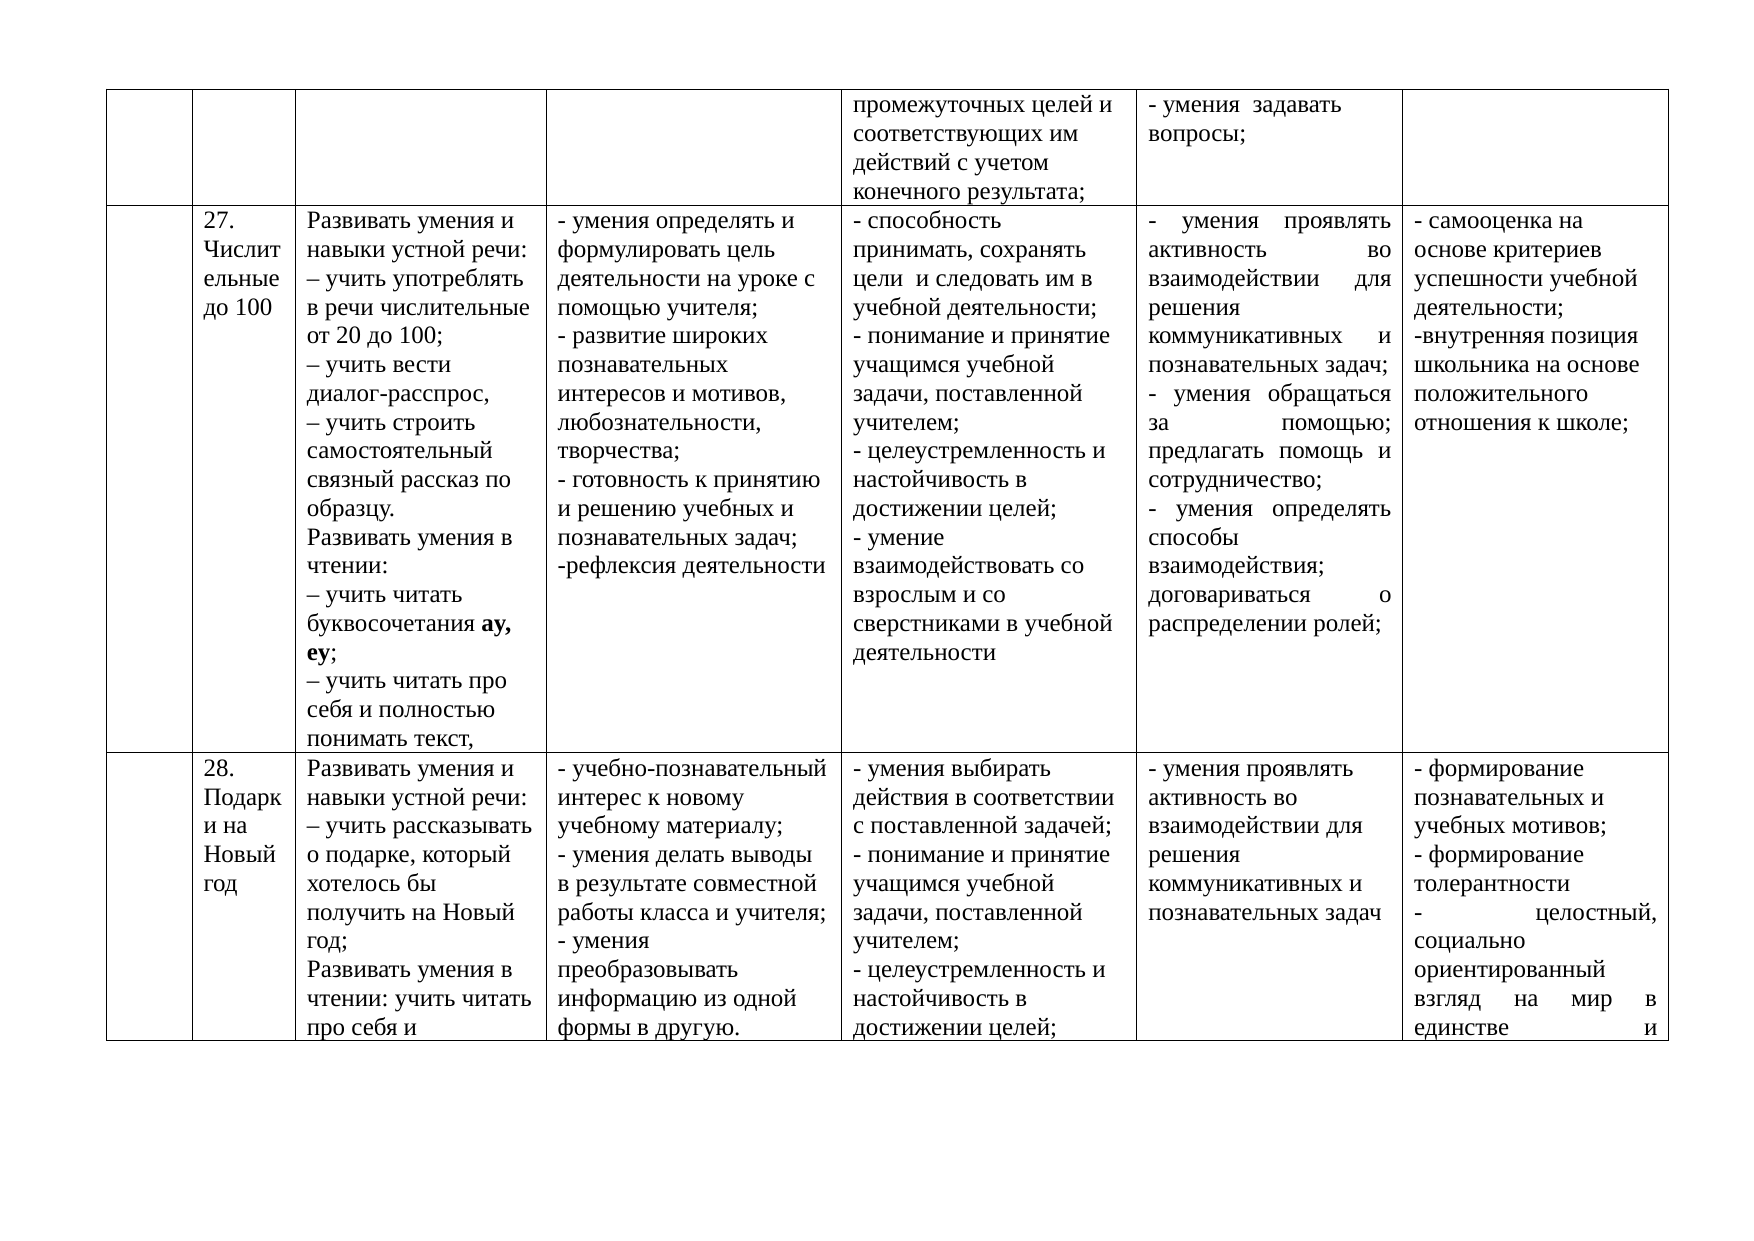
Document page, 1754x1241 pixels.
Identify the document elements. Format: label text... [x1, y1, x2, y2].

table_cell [1403, 753, 1668, 1040]
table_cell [1137, 90, 1402, 204]
table_cell Развивать умения и навыки устной речи: – учить употреблять в речи числительные от 20 до 100; – учить вести диалог-расспрос, – учить строить самостоятельный связный рассказ по образцу. Развивать умения в чтении: – учить читать буквосочетания ay, ey; – учить читать про себя и полностью понимать текст, [296, 206, 546, 752]
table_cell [547, 90, 841, 204]
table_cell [842, 753, 1136, 1040]
table_cell - умения определять и формулировать цель деятельности на уроке с помощью учителя; - развитие широких познавательных интересов и мотивов, любознательности, творчества; - готовность к принятию и решению учебных и познавательных задач; -рефлексия деятельности [547, 206, 841, 752]
table_cell [107, 206, 192, 752]
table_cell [296, 753, 546, 1040]
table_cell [193, 90, 295, 204]
table_cell - способность принимать, сохранять цели и следовать им в учебной деятельности; - понимание и принятие учащимся учебной задачи, поставленной учителем; - целеустремленность и настойчивость в достижении целей; - умение взаимодействовать со взрослым и со сверстниками в учебной деятельности [842, 206, 1136, 752]
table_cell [842, 90, 1136, 204]
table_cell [193, 753, 295, 1040]
table_cell - самооценка на основе критериев успешности учебной деятельности; -внутренняя позиция школьника на основе положительного отношения к школе; [1403, 206, 1668, 752]
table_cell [547, 753, 841, 1040]
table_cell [1137, 753, 1402, 1040]
table_cell - умения проявлять активность во взаимодействии для решения коммуникативных и познавательных задач; - умения обращаться за помощью; предлагать помощь и сотрудничество; - умения определять способы взаимодействия; договариваться о распределении ролей; [1137, 206, 1402, 752]
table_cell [296, 90, 546, 204]
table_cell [1403, 90, 1668, 204]
table_cell [107, 753, 192, 1040]
table_cell [107, 90, 192, 204]
table_cell 27. Числительные до 100 [193, 206, 295, 752]
